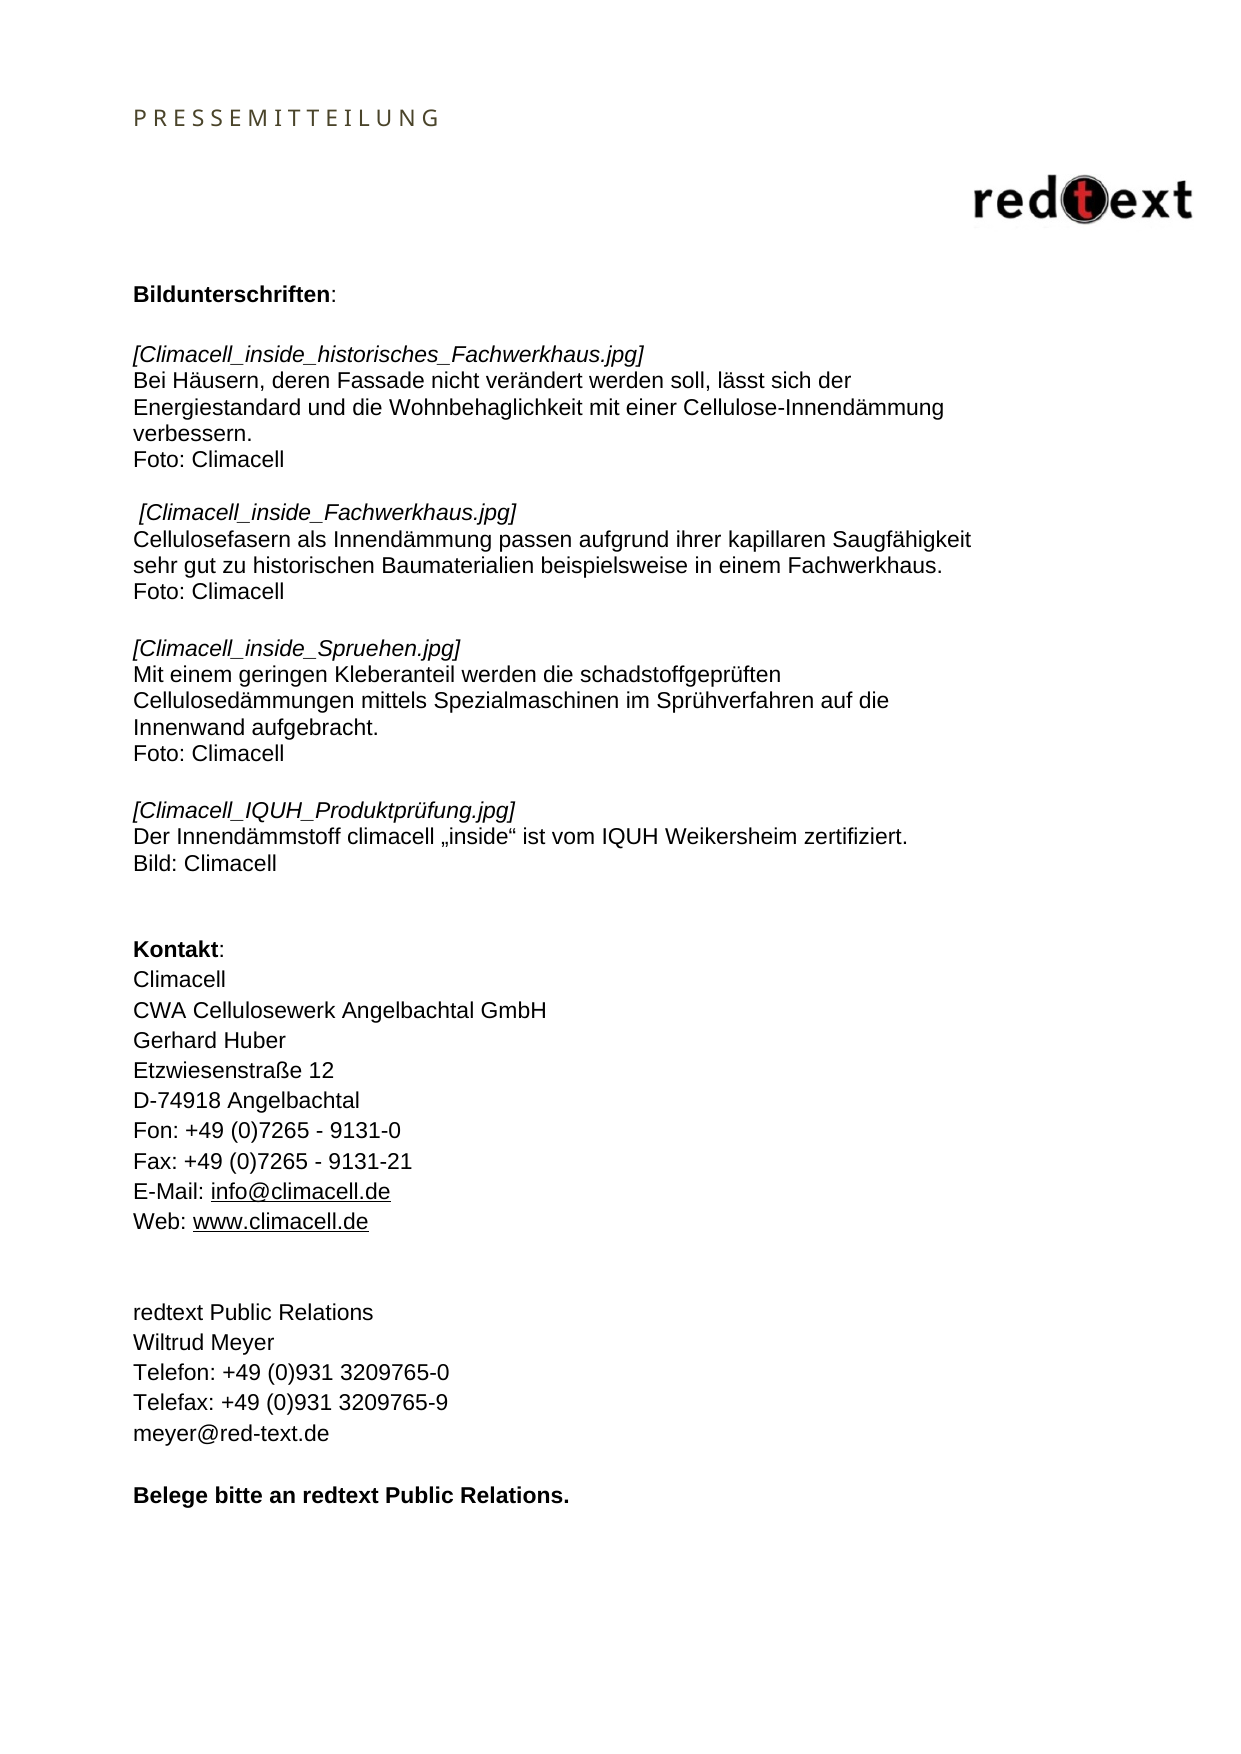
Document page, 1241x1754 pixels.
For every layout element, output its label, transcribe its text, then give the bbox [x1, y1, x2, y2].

text redtext Public Relations [133, 1299, 974, 1325]
text Bei Häusern, deren Fassade nicht verändert werden soll, lässt sich der Energiestandard und die Wohnbehaglichkeit mit einer Cellulose-Innendämmung verbessern. [133, 367, 974, 446]
text [Climacell_IQUH_Produktprüfung.jpg] [133, 797, 974, 823]
text Foto: Climacell [133, 446, 974, 473]
text Der Innendämmstoff climacell „inside“ ist vom IQUH Weikersheim zertifiziert. Bild: Climacell [133, 823, 974, 876]
text [Climacell_inside_historisches_Fachwerkhaus.jpg] [133, 341, 974, 367]
picture [973, 174, 1194, 240]
text Kontakt: [133, 936, 974, 963]
text Gerhard Huber [133, 1027, 974, 1053]
text Foto: Climacell [133, 578, 974, 604]
text Telefax: +49 (0)931 3209765-9 [133, 1389, 974, 1416]
text Bildunterschriften: [133, 281, 974, 307]
text Etzwiesenstraße 12 D-74918 Angelbachtal Fon: +49 (0)7265 - 9131-0 Fax: +49 (0)7265 - 9131-21 E-Mail: info@climacell.de Web: www.climacell.de [133, 1057, 974, 1234]
text Wiltrud Meyer [133, 1329, 974, 1355]
text CWA Cellulosewerk Angelbachtal GmbH [133, 997, 974, 1023]
text meyer@red-text.de [133, 1419, 974, 1446]
text Climacell [133, 966, 974, 993]
text Telefon: +49 (0)931 3209765-0 [133, 1359, 974, 1386]
text [Climacell_inside_Spruehen.jpg] [133, 635, 974, 661]
text [Climacell_inside_Fachwerkhaus.jpg] [133, 499, 974, 526]
text Mit einem geringen Kleberanteil werden die schadstoffgeprüften Cellulosedämmungen mittels Spezialmaschinen im Sprühverfahren auf die Innenwand aufgebracht. Foto: Climacell [133, 661, 974, 767]
text Belege bitte an redtext Public Relations. [133, 1482, 974, 1508]
text Cellulosefasern als Innendämmung passen aufgrund ihrer kapillaren Saugfähigkeit sehr gut zu historischen Baumaterialien beispielsweise in einem Fachwerkhaus. [133, 526, 974, 578]
